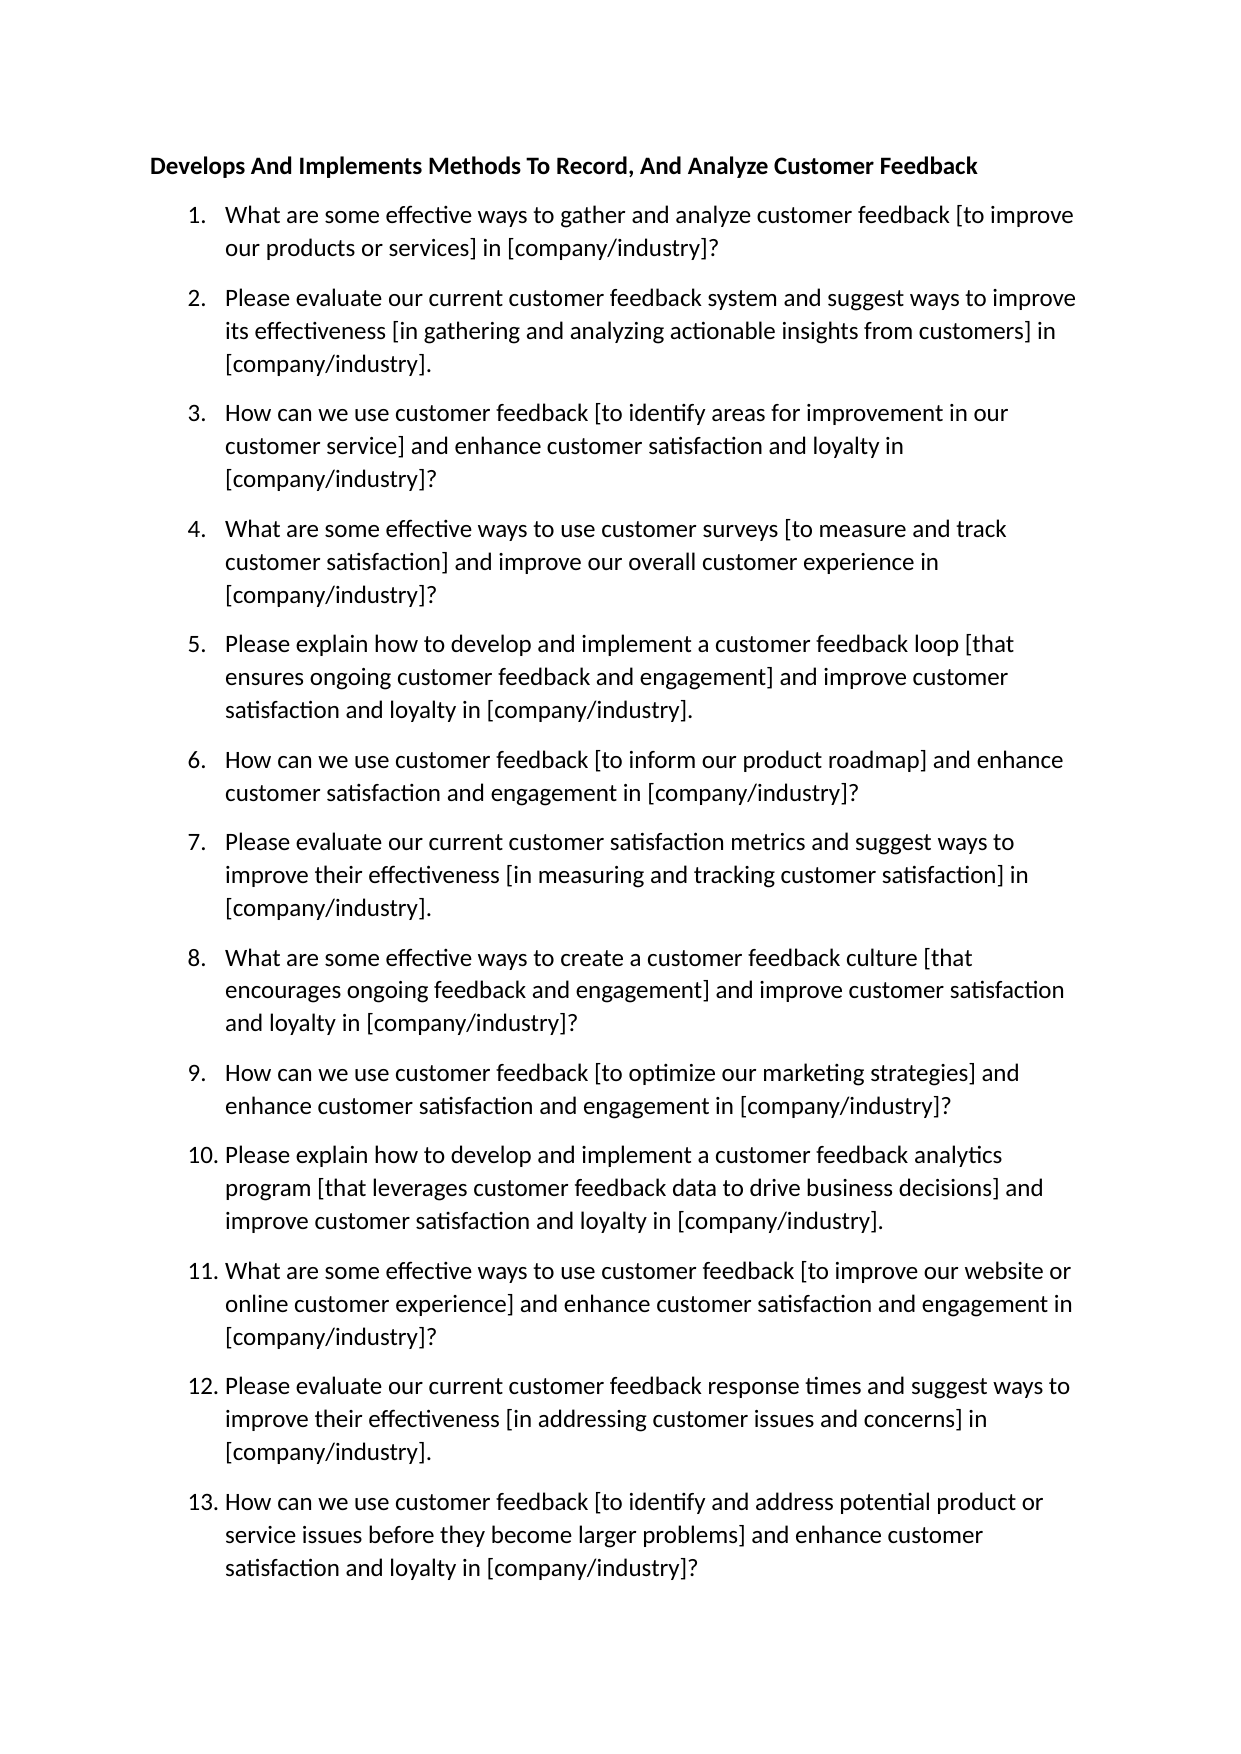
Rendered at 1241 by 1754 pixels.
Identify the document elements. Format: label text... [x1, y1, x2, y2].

list Please evaluate our current customer satisfaction metrics and suggest ways to improve their effectiveness [in measuring and tracking customer satisfaction] in [company/industry]. [187, 826, 1090, 923]
list How can we use customer feedback [to identify areas for improvement in our customer service] and enhance customer satisfaction and loyalty in [company/industry]? [187, 397, 1090, 494]
list Please evaluate our current customer feedback system and suggest ways to improve its effectiveness [in gathering and analyzing actionable insights from customers] in [company/industry]. [187, 282, 1090, 378]
list Please evaluate our current customer feedback response times and suggest ways to improve their effectiveness [in addressing customer issues and concerns] in [company/industry]. [187, 1370, 1090, 1467]
list Please explain how to develop and implement a customer feedback loop [that ensures ongoing customer feedback and engagement] and improve customer satisfaction and loyalty in [company/industry]. [187, 628, 1090, 725]
list How can we use customer feedback [to identify and address potential product or service issues before they become larger problems] and enhance customer satisfaction and loyalty in [company/industry]? [187, 1486, 1090, 1582]
list How can we use customer feedback [to inform our product roadmap] and enhance customer satisfaction and engagement in [company/industry]? [187, 744, 1090, 807]
list What are some effective ways to create a customer feedback culture [that encourages ongoing feedback and engagement] and improve customer satisfaction and loyalty in [company/industry]? [187, 942, 1090, 1038]
list Please explain how to develop and implement a customer feedback analytics program [that leverages customer feedback data to drive business decisions] and improve customer satisfaction and loyalty in [company/industry]. [187, 1139, 1090, 1236]
list What are some effective ways to use customer feedback [to improve our website or online customer experience] and enhance customer satisfaction and engagement in [company/industry]? [187, 1255, 1090, 1351]
list What are some effective ways to use customer surveys [to measure and track customer satisfaction] and improve our overall customer experience in [company/industry]? [187, 513, 1090, 609]
list What are some effective ways to gather and analyze customer feedback [to improve our products or services] in [company/industry]? [187, 199, 1090, 263]
text Develops And Implements Methods To Record, And Analyze Customer Feedback [150, 150, 1090, 181]
list How can we use customer feedback [to optimize our marketing strategies] and enhance customer satisfaction and engagement in [company/industry]? [187, 1057, 1090, 1121]
